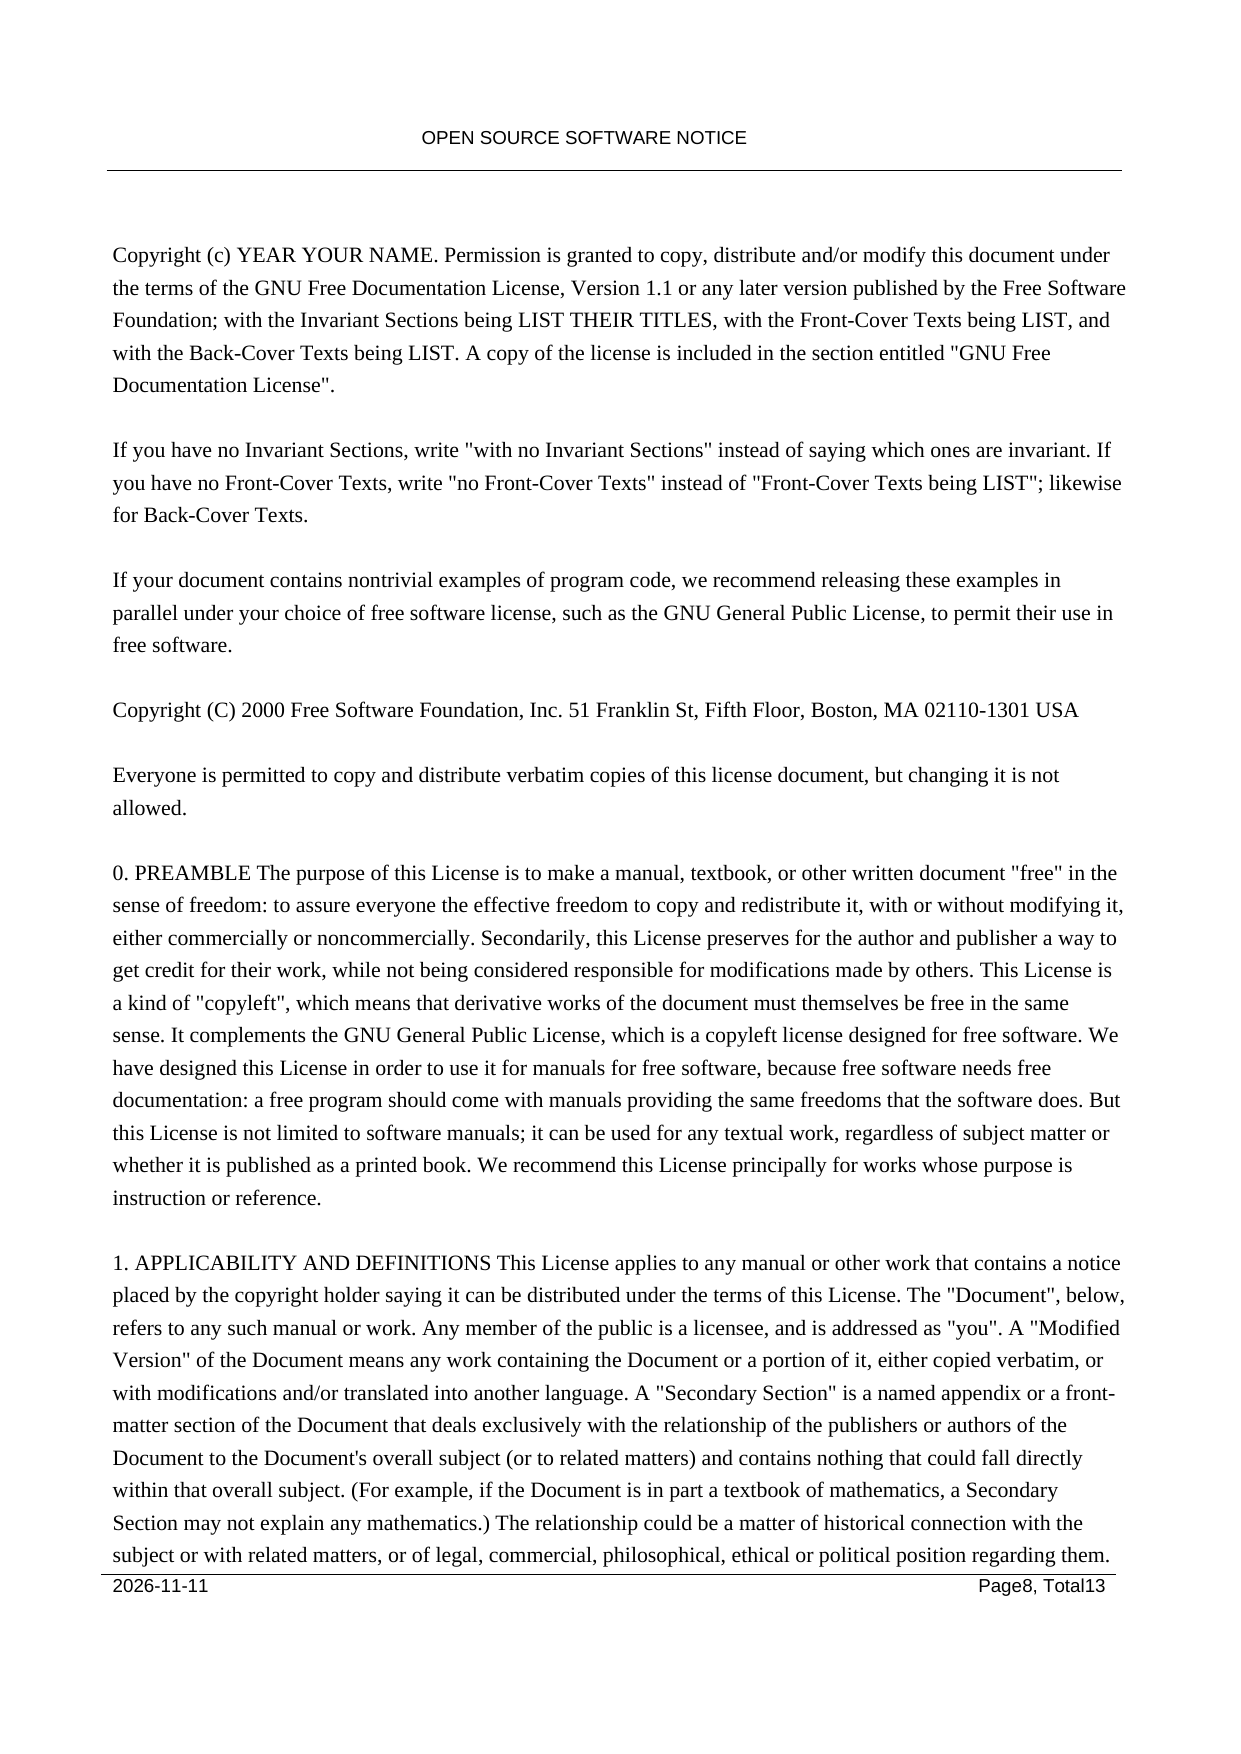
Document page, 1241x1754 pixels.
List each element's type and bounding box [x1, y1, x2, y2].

text [112, 206, 1128, 1571]
